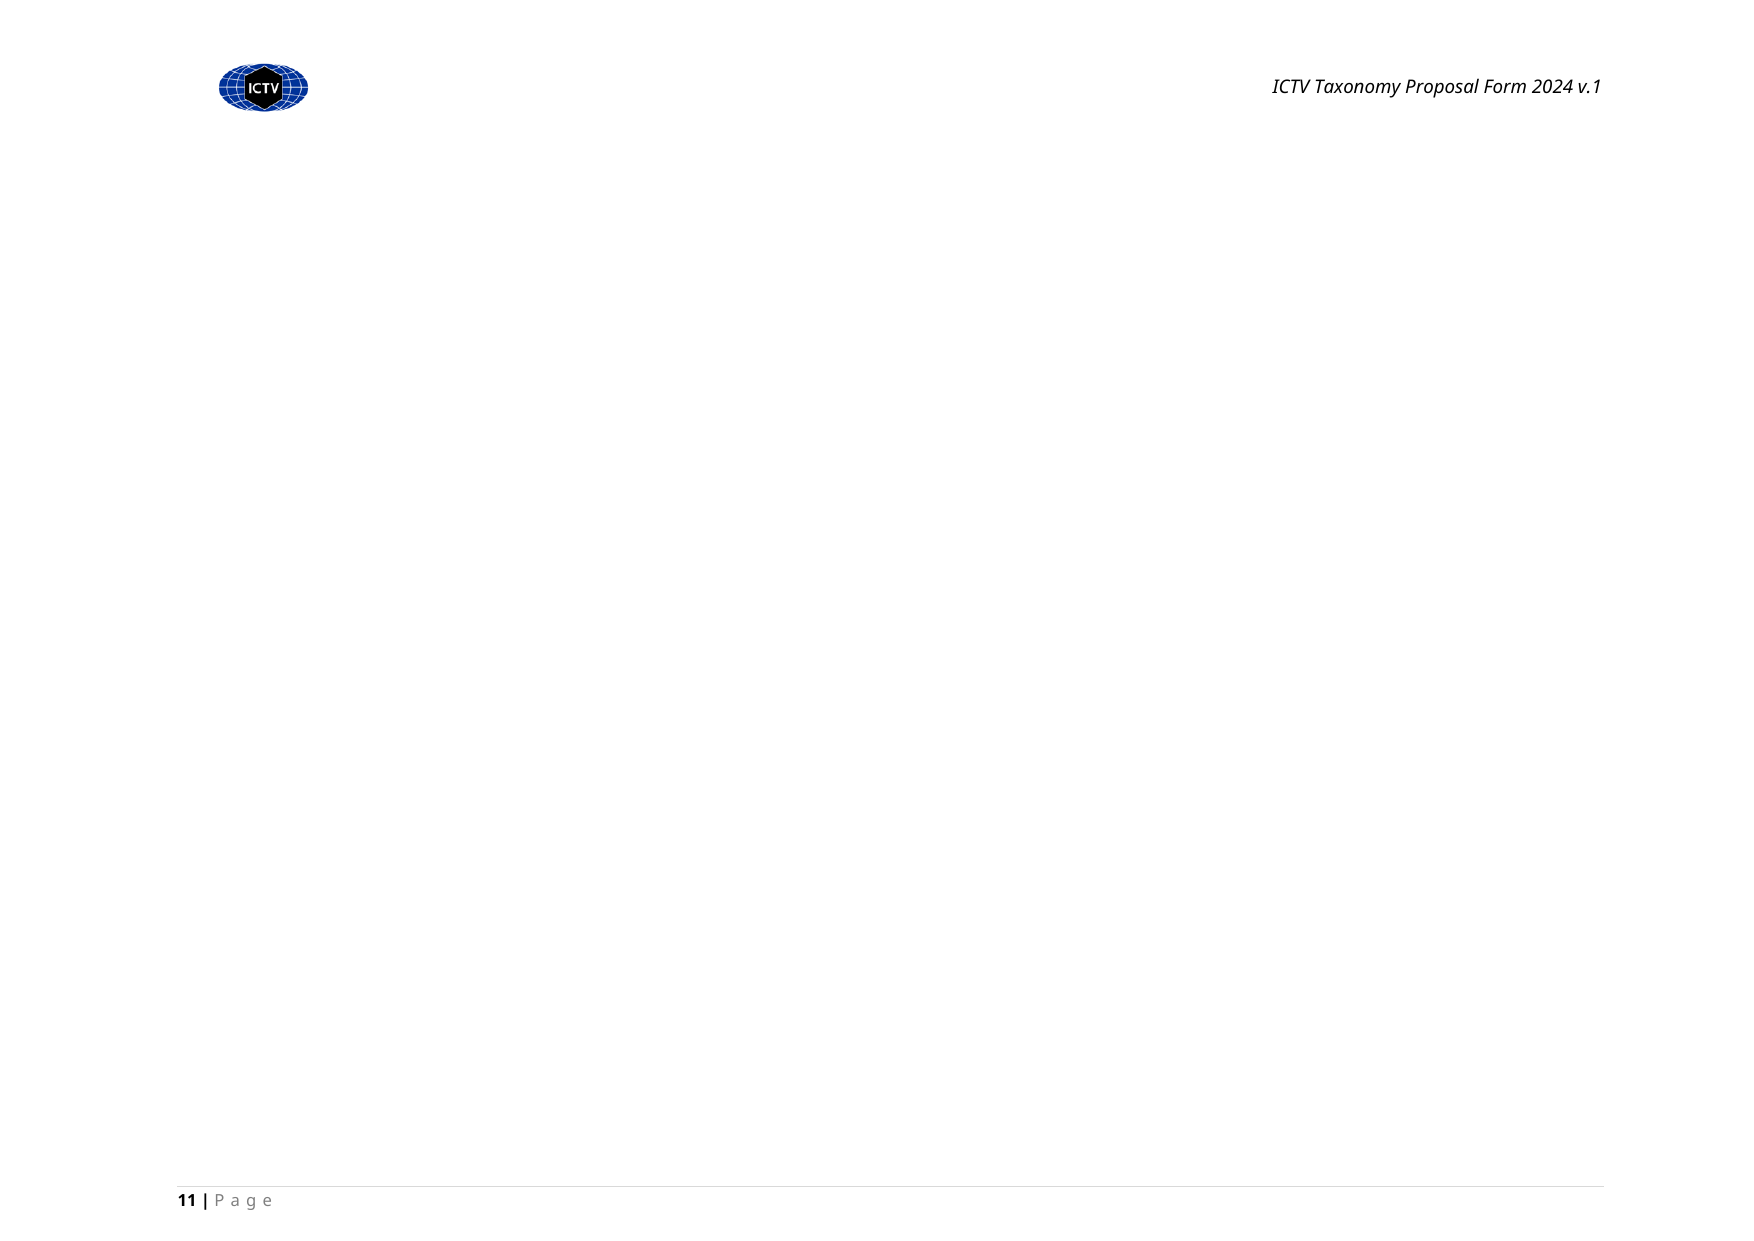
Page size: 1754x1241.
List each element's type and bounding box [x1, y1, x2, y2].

picture [217, 56, 309, 113]
